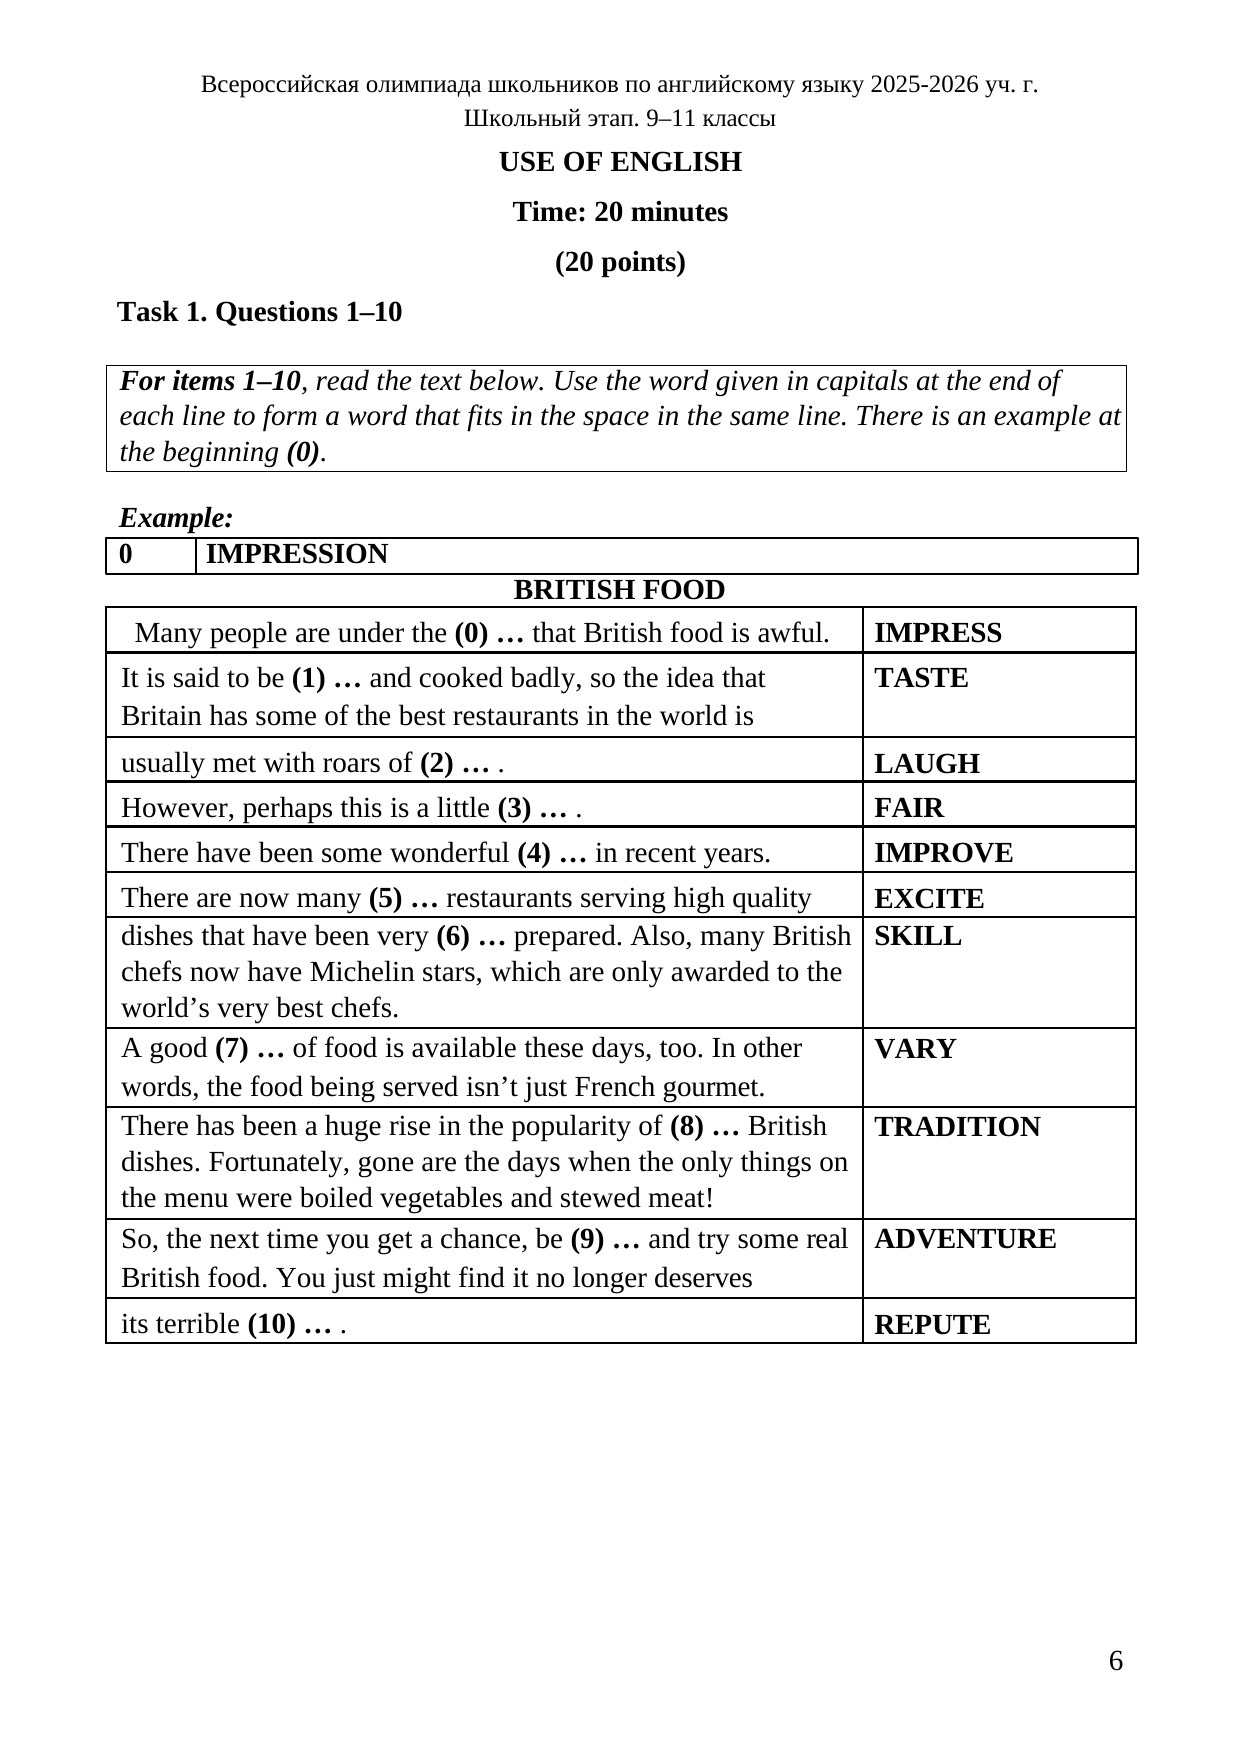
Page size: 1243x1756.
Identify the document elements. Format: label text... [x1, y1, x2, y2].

table_cell There has been a huge rise in the popularity of (8) … British dishes. Fortunately, gone are the days when the only things on the menu were boiled vegetables and stewed meat! [107, 1108, 862, 1218]
table_cell However, perhaps this is a little (3) … . [107, 783, 862, 825]
text (20 points) [484, 244, 757, 277]
table_cell IMPROVE [864, 828, 1135, 871]
table_cell EXCITE [864, 873, 1135, 916]
table_cell its terrible (10) … . [107, 1299, 862, 1342]
text Task 1. Questions 1–10 [117, 294, 408, 328]
text Example: [119, 501, 1139, 534]
table_cell usually met with roars of (2) … . [107, 738, 862, 780]
table_cell SKILL [864, 918, 1135, 1027]
table_cell A good (7) … of food is available these days, too. In other words, the food being served isn’t just French gourmet. [107, 1029, 862, 1106]
table_cell ADVENTURE [864, 1220, 1135, 1297]
subtitle USE OF ENGLISH [484, 144, 757, 177]
table_cell dishes that have been very (6) … prepared. Also, many British chefs now have Michelin stars, which are only awarded to the world’s very best chefs. [107, 918, 862, 1027]
subtitle BRITISH FOOD [268, 575, 971, 606]
table_cell TRADITION [864, 1108, 1135, 1218]
table_cell TASTE [864, 654, 1135, 736]
table_cell REPUTE [864, 1299, 1135, 1342]
table_cell FAIR [864, 783, 1135, 825]
table_cell VARY [864, 1029, 1135, 1106]
table_cell LAUGH [864, 738, 1135, 780]
table_header Many people are under the (0) … that British food is awful. [107, 608, 862, 651]
table_cell It is said to be (1) … and cooked badly, so the idea that Britain has some of the best restaurants in the world is [107, 654, 862, 736]
text Time: 20 minutes [484, 194, 757, 227]
table_cell So, the next time you get a chance, be (9) … and try some real British food. You just might find it no longer deserves [107, 1220, 862, 1297]
table_header IMPRESS [864, 608, 1135, 651]
table_cell There are now many (5) … restaurants serving high quality [107, 873, 862, 916]
table_cell There have been some wonderful (4) … in recent years. [107, 828, 862, 871]
